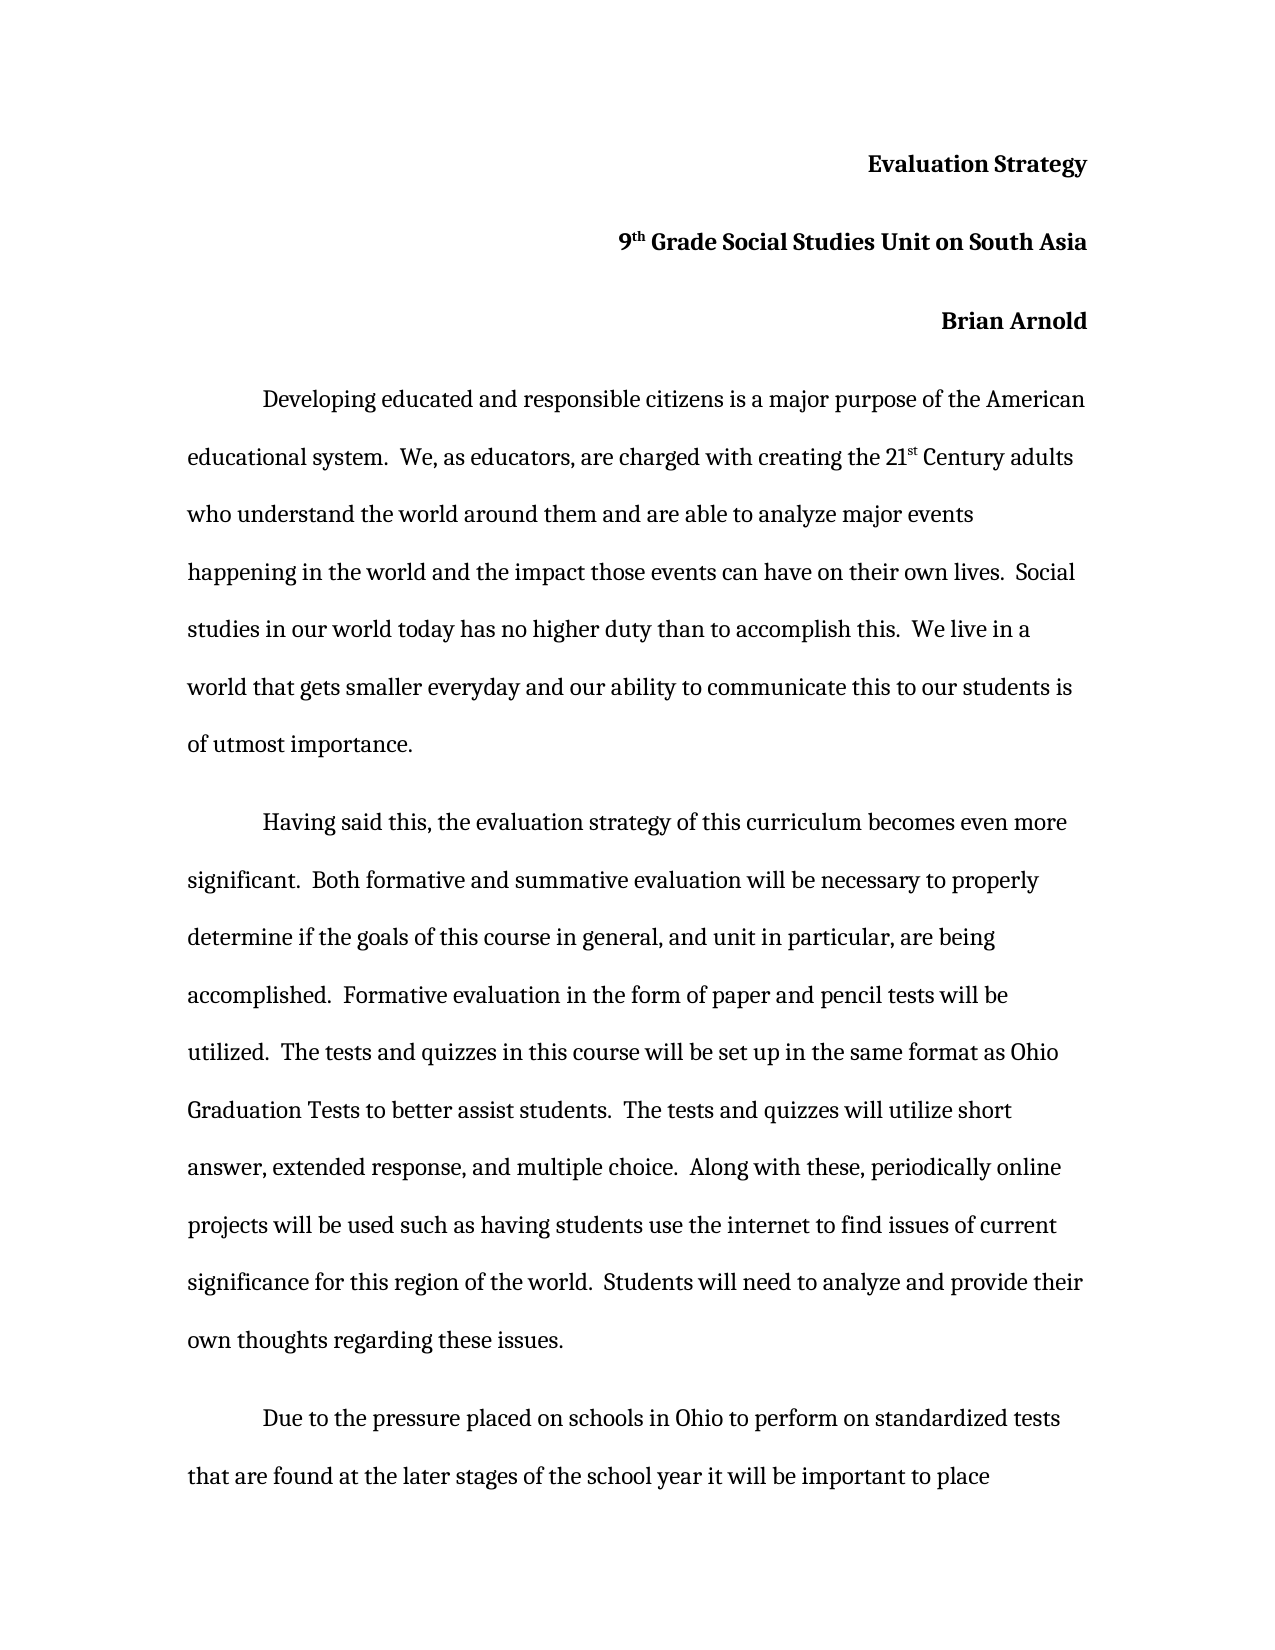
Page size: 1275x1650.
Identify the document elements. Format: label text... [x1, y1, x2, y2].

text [187, 1404, 1087, 1490]
text Having said this, the evaluation strategy of this curriculum becomes even more significant. Both formative and summative evaluation will be necessary to properly determine if the goals of this course in general, and unit in particular, are being accomplished. Formative evaluation in the form of paper and pencil tests will be utilized. The tests and quizzes in this course will be set up in the same format as Ohio Graduation Tests to better assist students. The tests and quizzes will utilize short answer, extended response, and multiple choice. Along with these, periodically online projects will be used such as having students use the internet to find issues of current significance for this region of the world. Students will need to analyze and provide their own thoughts regarding these issues. [187, 808, 1087, 1354]
text Brian Arnold [187, 307, 1087, 335]
text Evaluation Strategy [187, 150, 1087, 179]
text Developing educated and responsible citizens is a major purpose of the American educational system. We, as educators, are charged with creating the 21st Century adults who understand the world around them and are able to analyze major events happening in the world and the impact those events can have on their own lives. Social studies in our world today has no higher duty than to accomplish this. We live in a world that gets smaller everyday and our ability to communicate this to our students is of utmost importance. [187, 385, 1087, 759]
text 9th Grade Social Studies Unit on South Asia [187, 228, 1087, 257]
